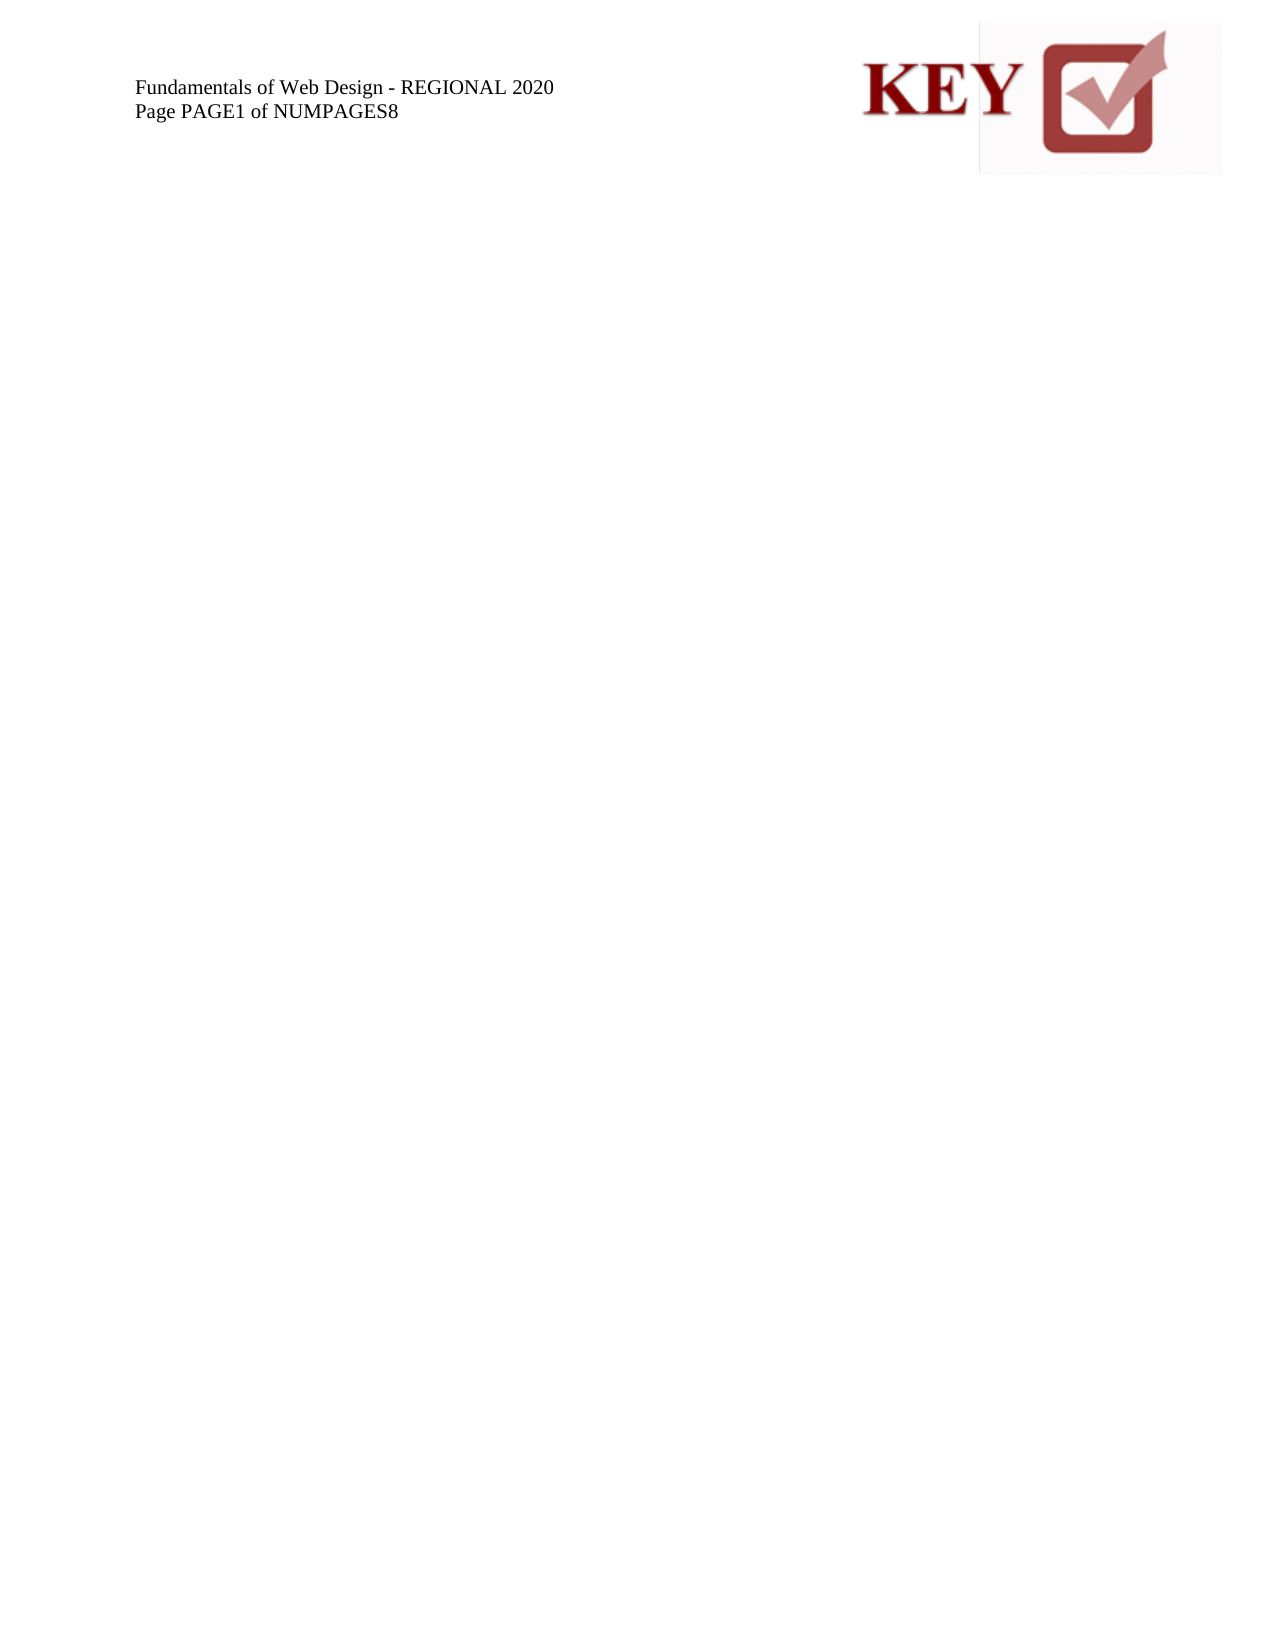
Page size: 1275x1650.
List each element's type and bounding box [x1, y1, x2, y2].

picture [855, 22, 1222, 172]
